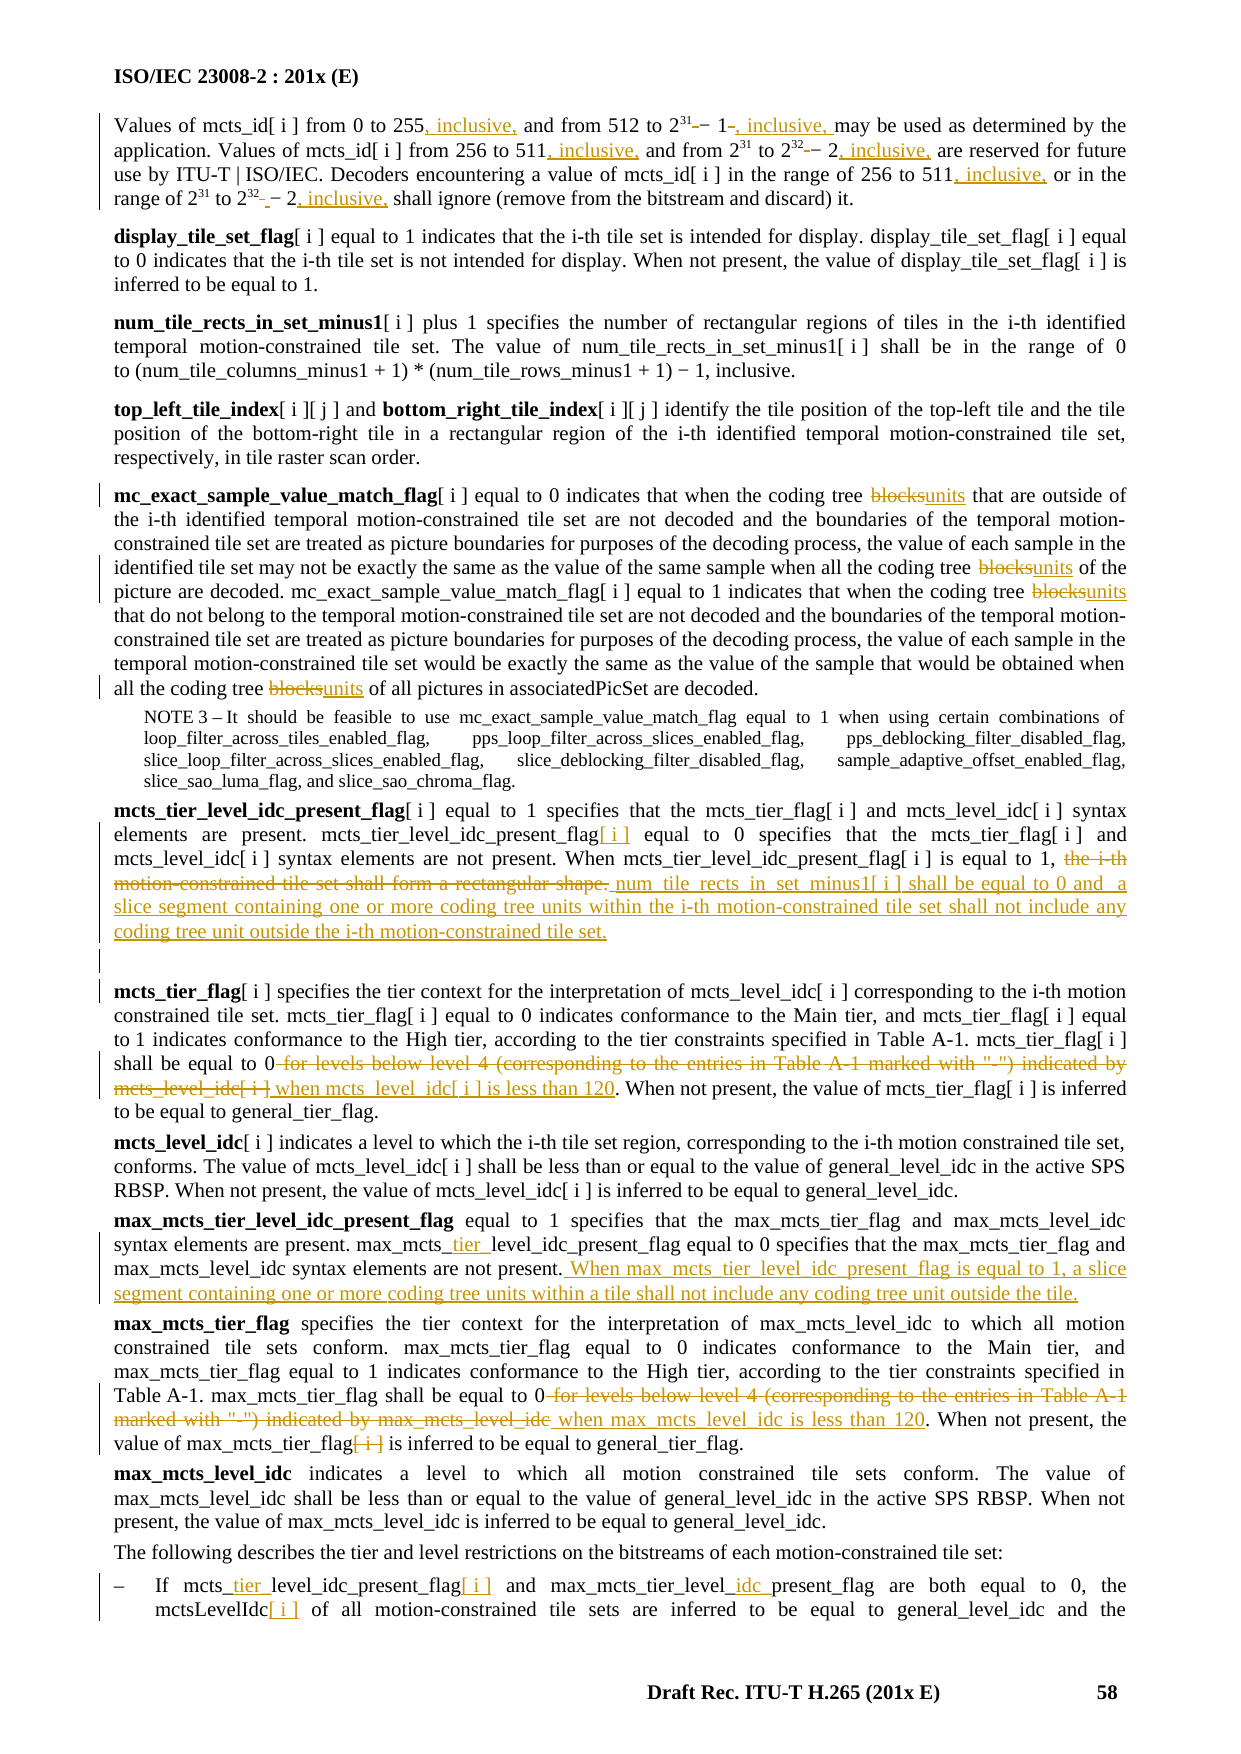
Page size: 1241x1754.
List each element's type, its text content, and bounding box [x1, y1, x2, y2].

text max_mcts_tier_flag specifies the tier context for the interpretation of max_mcts_level_idc to which all motion constrained tile sets conform. max_mcts_tier_flag equal to 0 indicates conformance to the Main tier, and max_mcts_tier_flag equal to 1 indicates conformance to the High tier, according to the tier constraints specified in Table A-1. max_mcts_tier_flag shall be equal to 0. When not present, the value of max_mcts_tier_flag is inferred to be equal to general_tier_flag. [113, 1311, 1127, 1455]
text display_tile_set_flag[ i ] equal to 1 indicates that the i-th tile set is intended for display. display_tile_set_flag[ i ] equal to 0 indicates that the i-th tile set is not intended for display. When not present, the value of display_tile_set_flag[ i ] is inferred to be equal to 1. [113, 224, 1127, 296]
text Values of mcts_id[ i ] from 0 to 255 and from 512 to 231− 1may be used as determined by the application. Values of mcts_id[ i ] from 256 to 511 and from 231 to 232− 2 are reserved for future use by ITU-T | ISO/IEC. Decoders encountering a value of mcts_id[ i ] in the range of 256 to 511 or in the range of 231 to 232− 2 shall ignore (remove from the bitstream and discard) it. [113, 113, 1127, 210]
text num_tile_rects_in_set_minus1[ i ] plus 1 specifies the number of rectangular regions of tiles in the i-th identified temporal motion-constrained tile set. The value of num_tile_rects_in_set_minus1[ i ] shall be in the range of 0 to (num_tile_columns_minus1 + 1) * (num_tile_rows_minus1 + 1) − 1, inclusive. [113, 310, 1127, 382]
text mcts_tier_level_idc_present_flag[ i ] equal to 1 specifies that the mcts_tier_flag[ i ] and mcts_level_idc[ i ] syntax elements are present. mcts_tier_level_idc_present_flag equal to 0 specifies that the mcts_tier_flag[ i ] and mcts_level_idc[ i ] syntax elements are not present. When mcts_tier_level_idc_present_flag[ i ] is equal to 1, [113, 916, 1127, 943]
text mcts_tier_flag[ i ] specifies the tier context for the interpretation of mcts_level_idc[ i ] corresponding to the i-th motion constrained tile set. mcts_tier_flag[ i ] equal to 0 indicates conformance to the Main tier, and mcts_tier_flag[ i ] equal to 1 indicates conformance to the High tier, according to the tier constraints specified in Table A-1. mcts_tier_flag[ i ] shall be equal to 0. When not present, the value of mcts_tier_flag[ i ] is inferred to be equal to general_tier_flag. [113, 979, 1127, 1123]
text The following describes the tier and level restrictions on the bitstreams of each motion-constrained tile set: [113, 1540, 1127, 1564]
text max_mcts_level_idc indicates a level to which all motion constrained tile sets conform. The value of max_mcts_level_idc shall be less than or equal to the value of general_level_idc in the active SPS RBSP. When not present, the value of max_mcts_level_idc is inferred to be equal to general_level_idc. [113, 1461, 1127, 1533]
text top_left_tile_index[ i ][ j ] and bottom_right_tile_index[ i ][ j ] identify the tile position of the top-left tile and the tile position of the bottom-right tile in a rectangular region of the i-th identified temporal motion-constrained tile set, respectively, in tile raster scan order. [113, 397, 1127, 469]
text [113, 1573, 1127, 1621]
text mcts_tier_level_idc_present_flag[ i ] equal to 1 specifies that the mcts_tier_flag[ i ] and mcts_level_idc[ i ] syntax elements are present. mcts_tier_level_idc_present_flag equal to 0 specifies that the mcts_tier_flag[ i ] and mcts_level_idc[ i ] syntax elements are not present. When mcts_tier_level_idc_present_flag[ i ] is equal to 1, [113, 798, 1127, 915]
text NOTE 3 – It should be feasible to use mc_exact_sample_value_match_flag equal to 1 when using certain combinations of loop_filter_across_tiles_enabled_flag, pps_loop_filter_across_slices_enabled_flag, pps_deblocking_filter_disabled_flag, slice_loop_filter_across_slices_enabled_flag, slice_deblocking_filter_disabled_flag, sample_adaptive_offset_enabled_flag, slice_sao_luma_flag, and slice_sao_chroma_flag. [143, 706, 1127, 792]
text mc_exact_sample_value_match_flag[ i ] equal to 0 indicates that when the coding tree that are outside of the i-th identified temporal motion-constrained tile set are not decoded and the boundaries of the temporal motion-constrained tile set are treated as picture boundaries for purposes of the decoding process, the value of each sample in the identified tile set may not be exactly the same as the value of the same sample when all the coding tree of the picture are decoded. mc_exact_sample_value_match_flag[ i ] equal to 1 indicates that when the coding tree that do not belong to the temporal motion-constrained tile set are not decoded and the boundaries of the temporal motion-constrained tile set are treated as picture boundaries for purposes of the decoding process, the value of each sample in the temporal motion-constrained tile set would be exactly the same as the value of the sample that would be obtained when all the coding tree of all pictures in associatedPicSet are decoded. [113, 483, 1127, 699]
text max_mcts_tier_level_idc_present_flag equal to 1 specifies that the max_mcts_tier_flag and max_mcts_level_idc syntax elements are present. max_mcts_level_idc_present_flag equal to 0 specifies that the max_mcts_tier_flag and max_mcts_level_idc syntax elements are not present. [113, 1208, 1127, 1304]
text mcts_level_idc[ i ] indicates a level to which the i-th tile set region, corresponding to the i-th motion constrained tile set, conforms. The value of mcts_level_idc[ i ] shall be less than or equal to the value of general_level_idc in the active SPS RBSP. When not present, the value of mcts_level_idc[ i ] is inferred to be equal to general_level_idc. [113, 1130, 1127, 1202]
